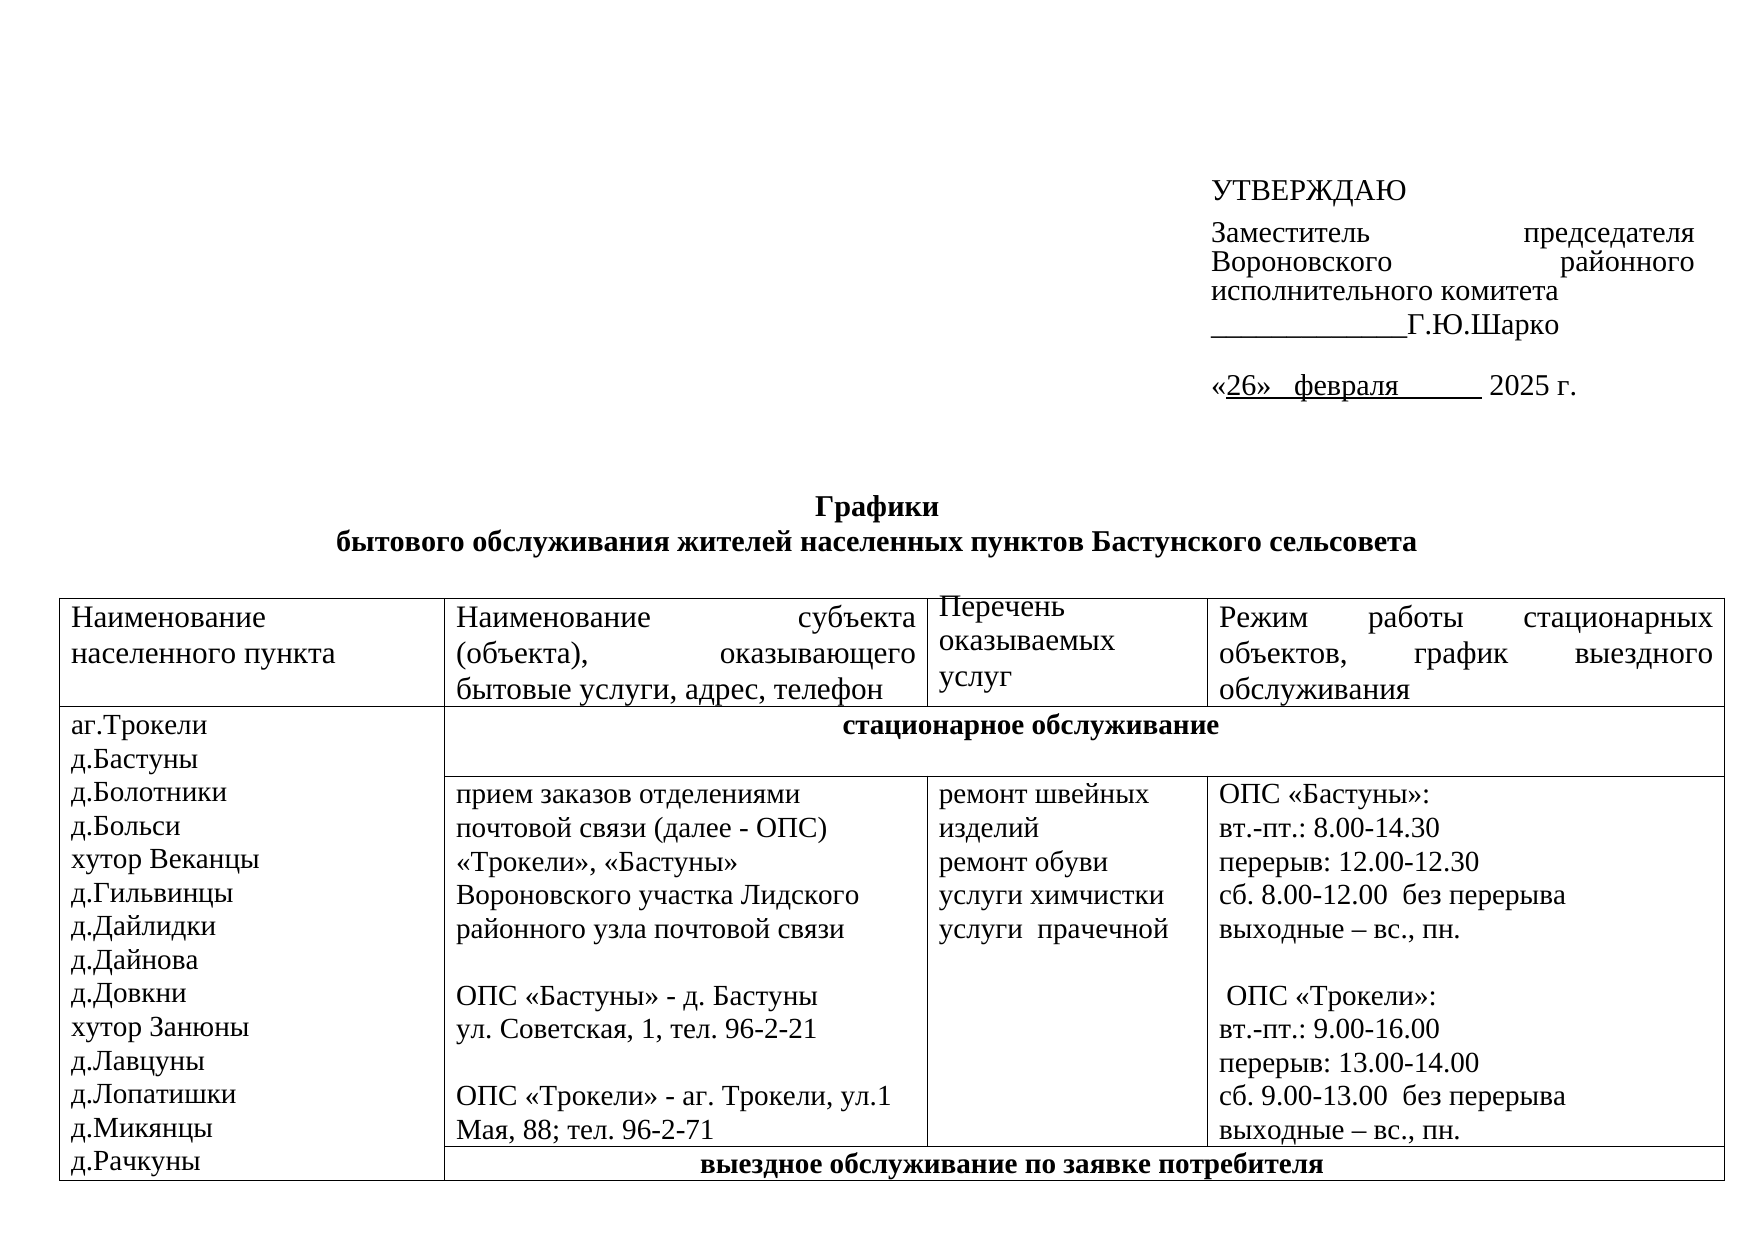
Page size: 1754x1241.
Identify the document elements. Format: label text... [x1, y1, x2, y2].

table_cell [928, 777, 1207, 1146]
table_cell прием заказов отделениями почтовой связи (далее - ОПС) «Трокели», «Бастуны» Вороновского участка Лидского районного узла почтовой связи ОПС «Бастуны» - д. Бастуны ул. Советская, 1, тел. 96-2-21 ОПС «Трокели» - аг. Трокели, ул.1 Мая, 88; тел. 96-2-71 [445, 777, 927, 1146]
table_cell ОПС «Бастуны»: вт.-пт.: 8.00-14.30 перерыв: 12.00-12.30 сб. 8.00-12.00 без перерыва выходные – вс., пн. ОПС «Трокели»: вт.-пт.: 9.00-16.00 перерыв: 13.00-14.00 сб. 9.00-13.00 без перерыва выходные – вс., пн. [1208, 777, 1724, 1146]
table_cell аг.Трокели д.Бастуны д.Болотники д.Больси хутор Веканцы д.Гильвинцы д.Дайлидки д.Дайнова д.Довкни хутор Занюны д.Лавцуны д.Лопатишки д.Микянцы д.Рачкуны д.Романы д.Соколы д.Тешкели д.Тёмный Дол д.Шнуровичи [60, 707, 444, 1180]
text _____________Г.Ю.Шарко [1211, 306, 1695, 341]
table_header Наименование субъекта (объекта), оказывающего бытовые услуги, адрес, телефон [445, 599, 927, 706]
table_header Наименование населенного пункта [60, 599, 444, 706]
table_cell стационарное обслуживание [445, 707, 1724, 776]
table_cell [445, 1147, 1724, 1180]
table_header Режим работы стационарных объектов, график выездного обслуживания [1208, 599, 1724, 706]
text Графики [59, 488, 1695, 523]
text «26» февраля 2025 г. [1211, 367, 1695, 402]
text УТВЕРЖДАЮ [1211, 177, 1695, 206]
text бытового обслуживания жителей населенных пунктов Бастунского сельсовета [59, 523, 1695, 558]
text Заместитель председателя Вороновского районного исполнительного комитета [1211, 219, 1695, 306]
table_header Перечень оказываемых услуг [928, 599, 1207, 706]
